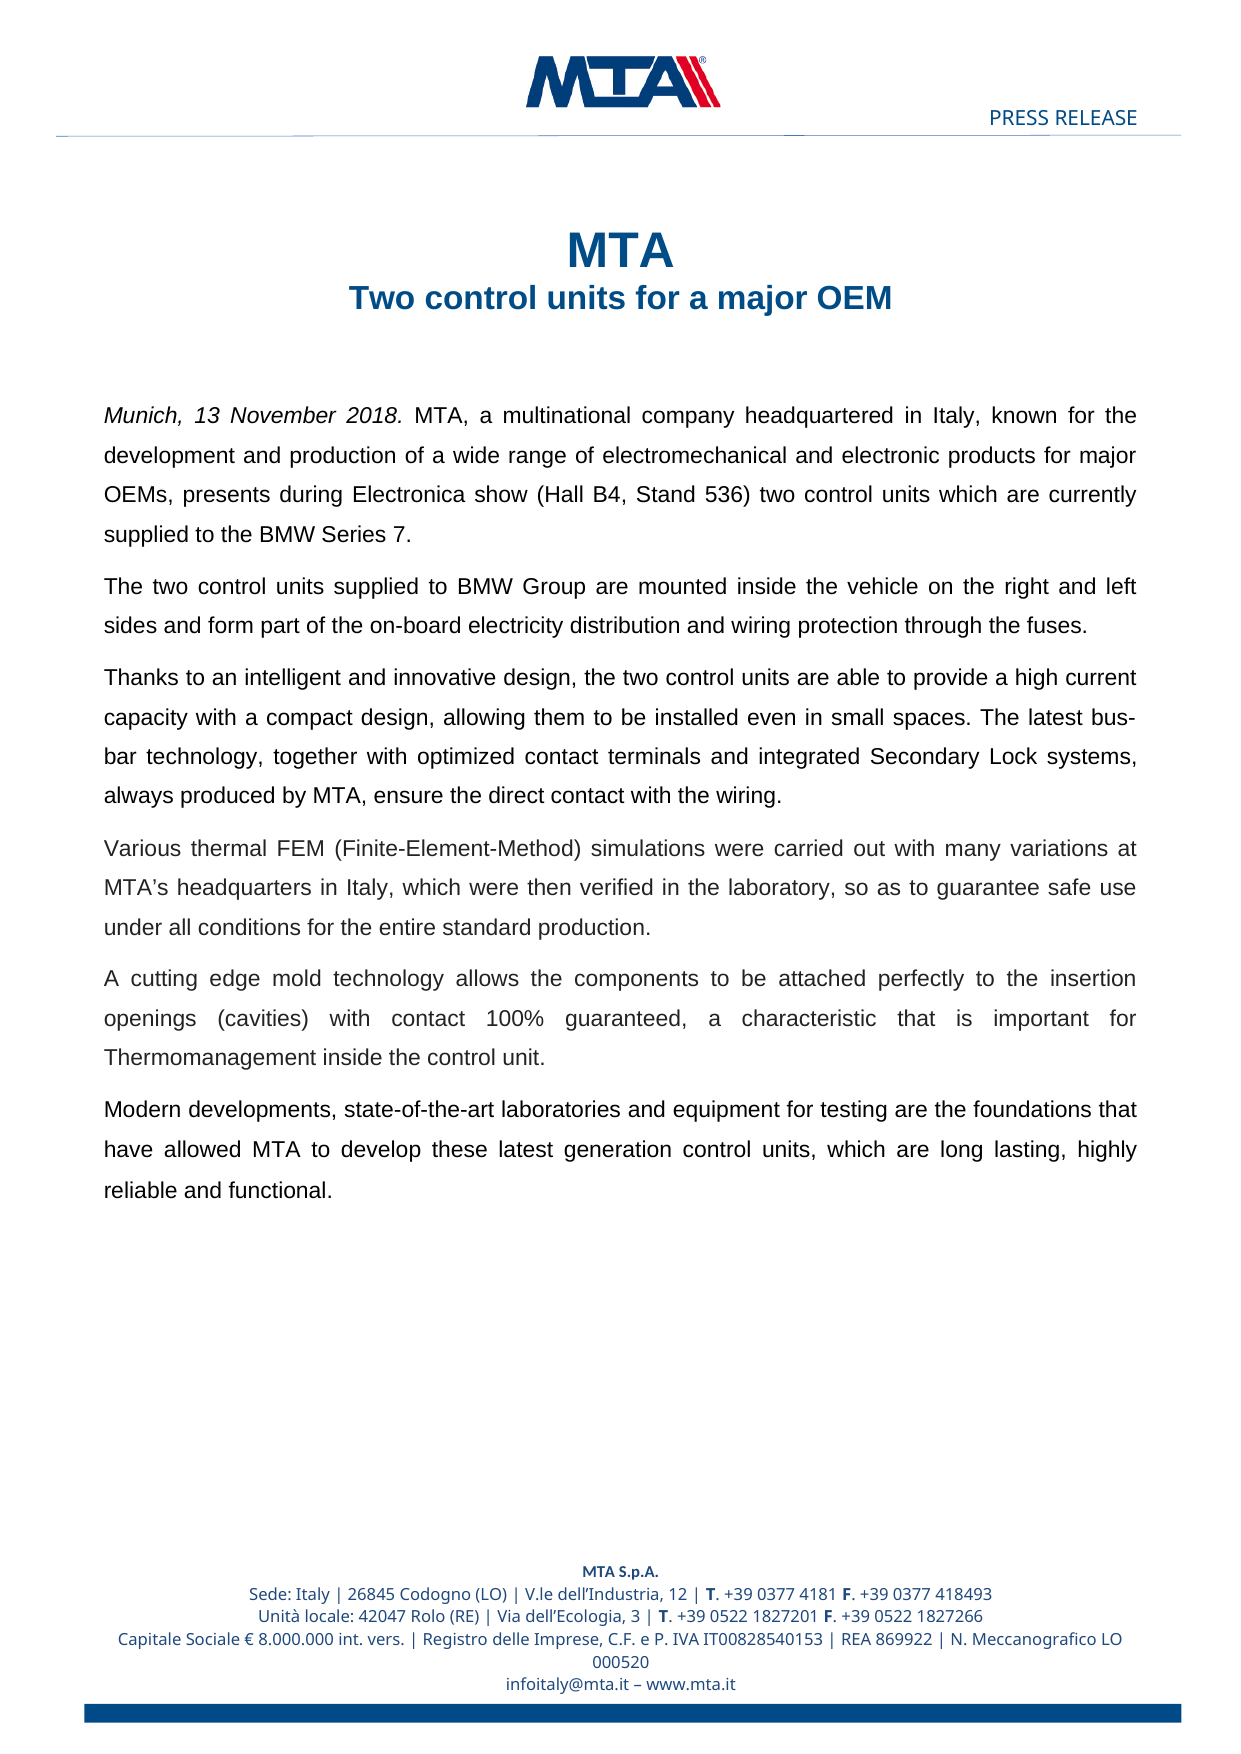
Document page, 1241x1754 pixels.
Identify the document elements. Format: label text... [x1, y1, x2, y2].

text Munich, 13 November 2018. MTA, a multinational company headquartered in Italy, known for the development and production of a wide range of electromechanical and electronic products for major OEMs, presents during Electronica show (Hall B4, Stand 536) two control units which are currently supplied to the BMW Series 7. [103, 402, 1138, 547]
text The two control units supplied to BMW Group are mounted inside the vehicle on the right and left sides and form part of the on-board electricity distribution and wiring protection through the fuses. [103, 573, 1138, 638]
text Two control units for a major OEM [103, 278, 1138, 317]
picture [520, 56, 721, 111]
text Modern developments, state-of-the-art laboratories and equipment for testing are the foundations that have allowed MTA to develop these latest generation control units, which are long lasting, highly reliable and functional. [103, 1096, 1138, 1205]
text Thanks to an intelligent and innovative design, the two control units are able to provide a high current capacity with a compact design, allowing them to be installed even in small spaces. The latest bus-bar technology, together with optimized contact terminals and integrated Secondary Lock systems, always produced by MTA, ensure the direct contact with the wiring. [103, 664, 1138, 809]
text Various thermal FEM (Finite-Element-Method) simulations were carried out with many variations at MTA’s headquarters in Italy, which were then verified in the laboratory, so as to guarantee safe use under all conditions for the entire standard production. [103, 834, 1138, 940]
text A cutting edge mold technology allows the components to be attached perfectly to the insertion openings (cavities) with contact 100% guaranteed, a characteristic that is important for Thermomanagement inside the control unit. [103, 965, 1138, 1071]
text MTA [103, 221, 1138, 278]
